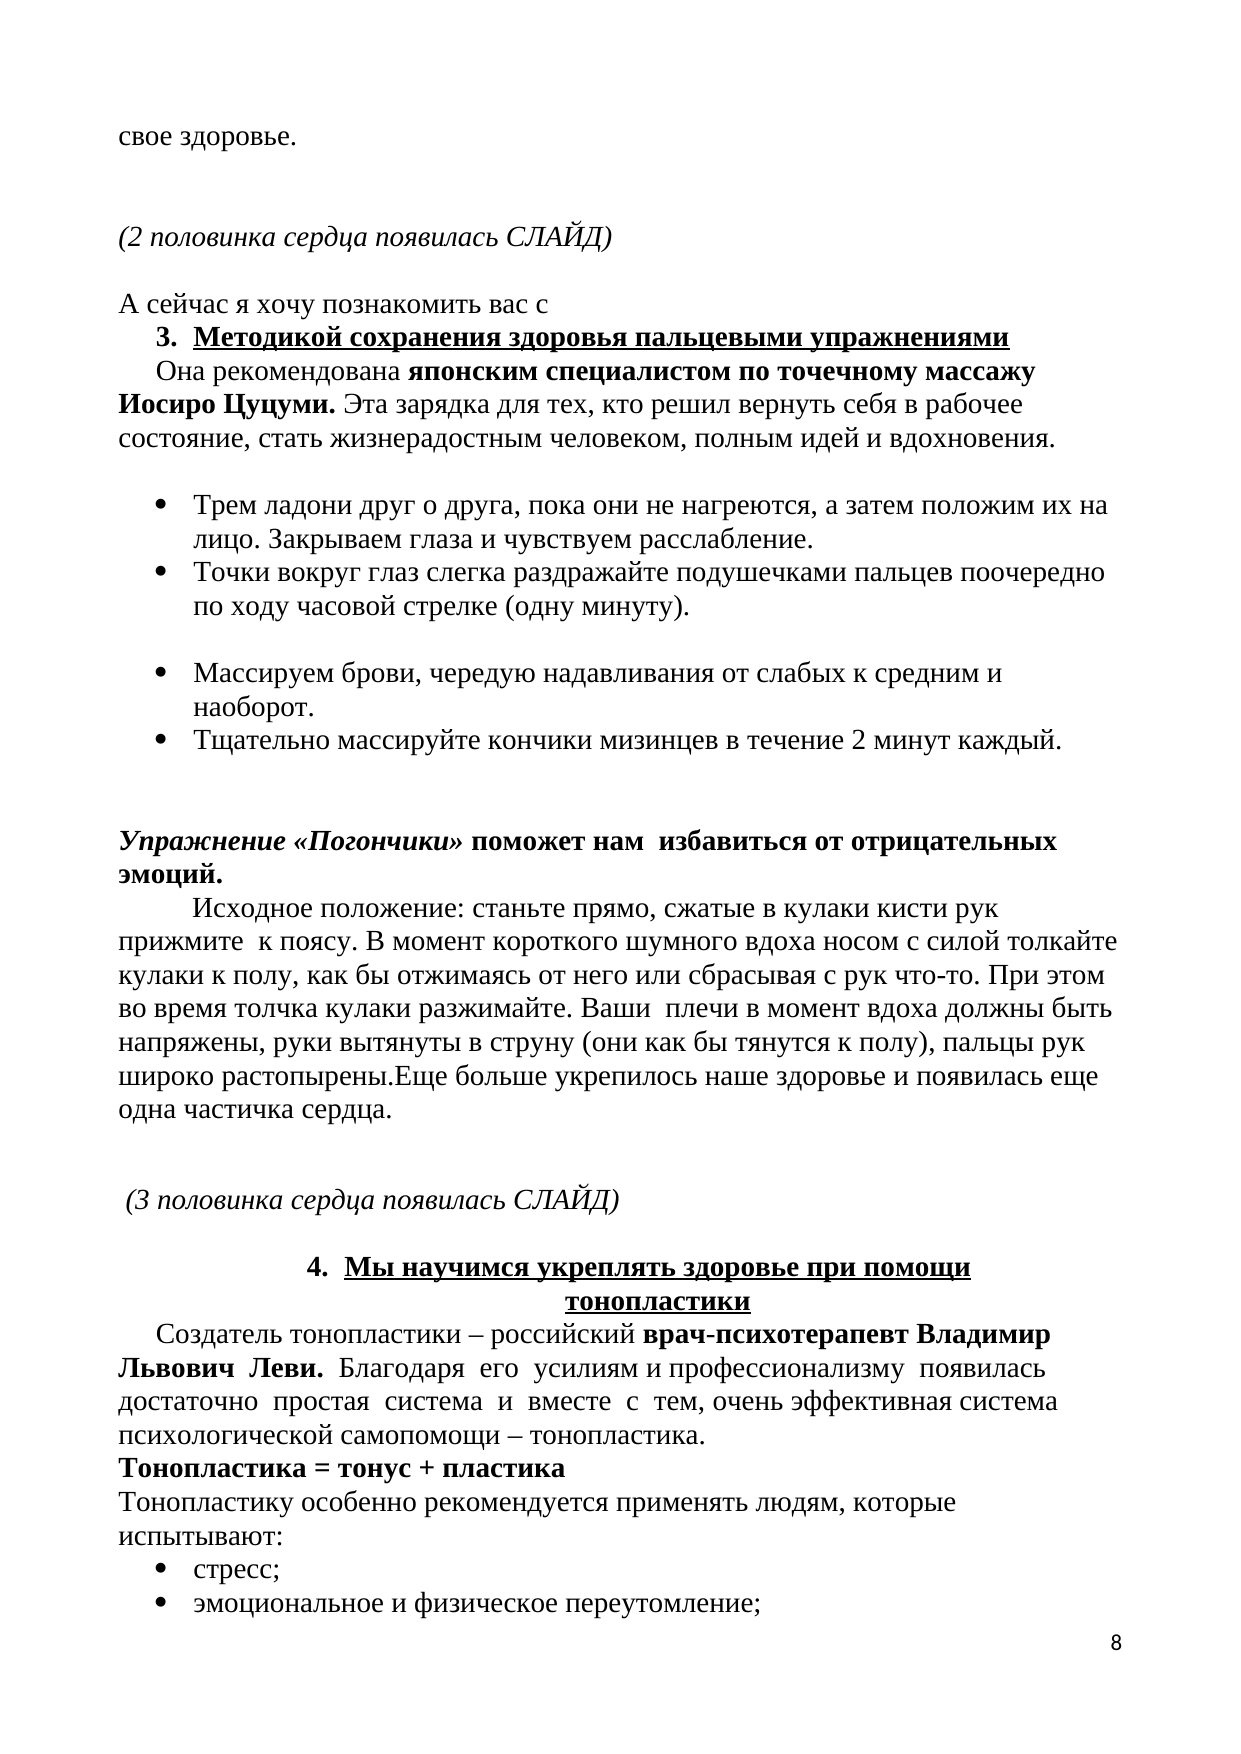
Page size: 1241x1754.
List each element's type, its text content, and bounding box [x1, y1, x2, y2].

list Точки вокруг глаз слегка раздражайте подушечками пальцев поочередно по ходу часовой стрелке (одну минуту). [156, 554, 1122, 621]
list Массируем брови, чередую надавливания от слабых к средним и наоборот. [156, 655, 1122, 722]
list Трем ладони друг о друга, пока они не нагреются, а затем положим их на лицо. Закрываем глаза и чувствуем расслабление. [156, 487, 1122, 554]
text Создатель тонопластики – российский врач-психотерапевт Владимир Львович Леви. Благодаря его усилиям и профессионализму появилась достаточно простая система и вместе с тем, очень эффективная система психологической самопомощи – тонопластика. [118, 1316, 1122, 1451]
list эмоциональное и физическое переутомление; [156, 1585, 1122, 1618]
list Методикой сохранения здоровья пальцевыми упражнениями [156, 319, 1122, 353]
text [118, 118, 1122, 152]
list Тщательно массируйте кончики мизинцев в течение 2 минут каждый. [156, 722, 1122, 756]
text (3 половинка сердца появилась СЛАЙД) [118, 1182, 1122, 1216]
text Тонопластику особенно рекомендуется применять людям, которые испытывают: [118, 1484, 1122, 1551]
list стресс; [156, 1551, 1122, 1585]
list Мы научимся укреплять здоровье при помощи [156, 1249, 1122, 1283]
text Исходное положение: станьте прямо, сжатые в кулаки кисти рук прижмите к поясу. В момент короткого шумного вдоха носом с силой толкайте кулаки к полу, как бы отжимаясь от него или сбрасывая с рук что-то. При этом во время толчка кулаки разжимайте. Ваши плечи в момент вдоха должны быть напряжены, руки вытянуты в струну (они как бы тянутся к полу), пальцы рук широко растопырены.Еще больше укрепилось наше здоровье и появилась еще одна частичка сердца. [118, 890, 1122, 1125]
text А сейчас я хочу познакомить вас с [118, 286, 1122, 319]
text Тонопластика = тонус + пластика [118, 1451, 1122, 1484]
text Упражнение «Погончики» поможет нам избавиться от отрицательных эмоций. [118, 823, 1122, 890]
text тонопластики [193, 1283, 1122, 1316]
text (2 половинка сердца появилась СЛАЙД) [118, 219, 1122, 252]
text Она рекомендована японским специалистом по точечному массажу Иосиро Цуцуми. Эта зарядка для тех, кто решил вернуть себя в рабочее состояние, стать жизнерадостным человеком, полным идей и вдохновения. [118, 353, 1122, 453]
